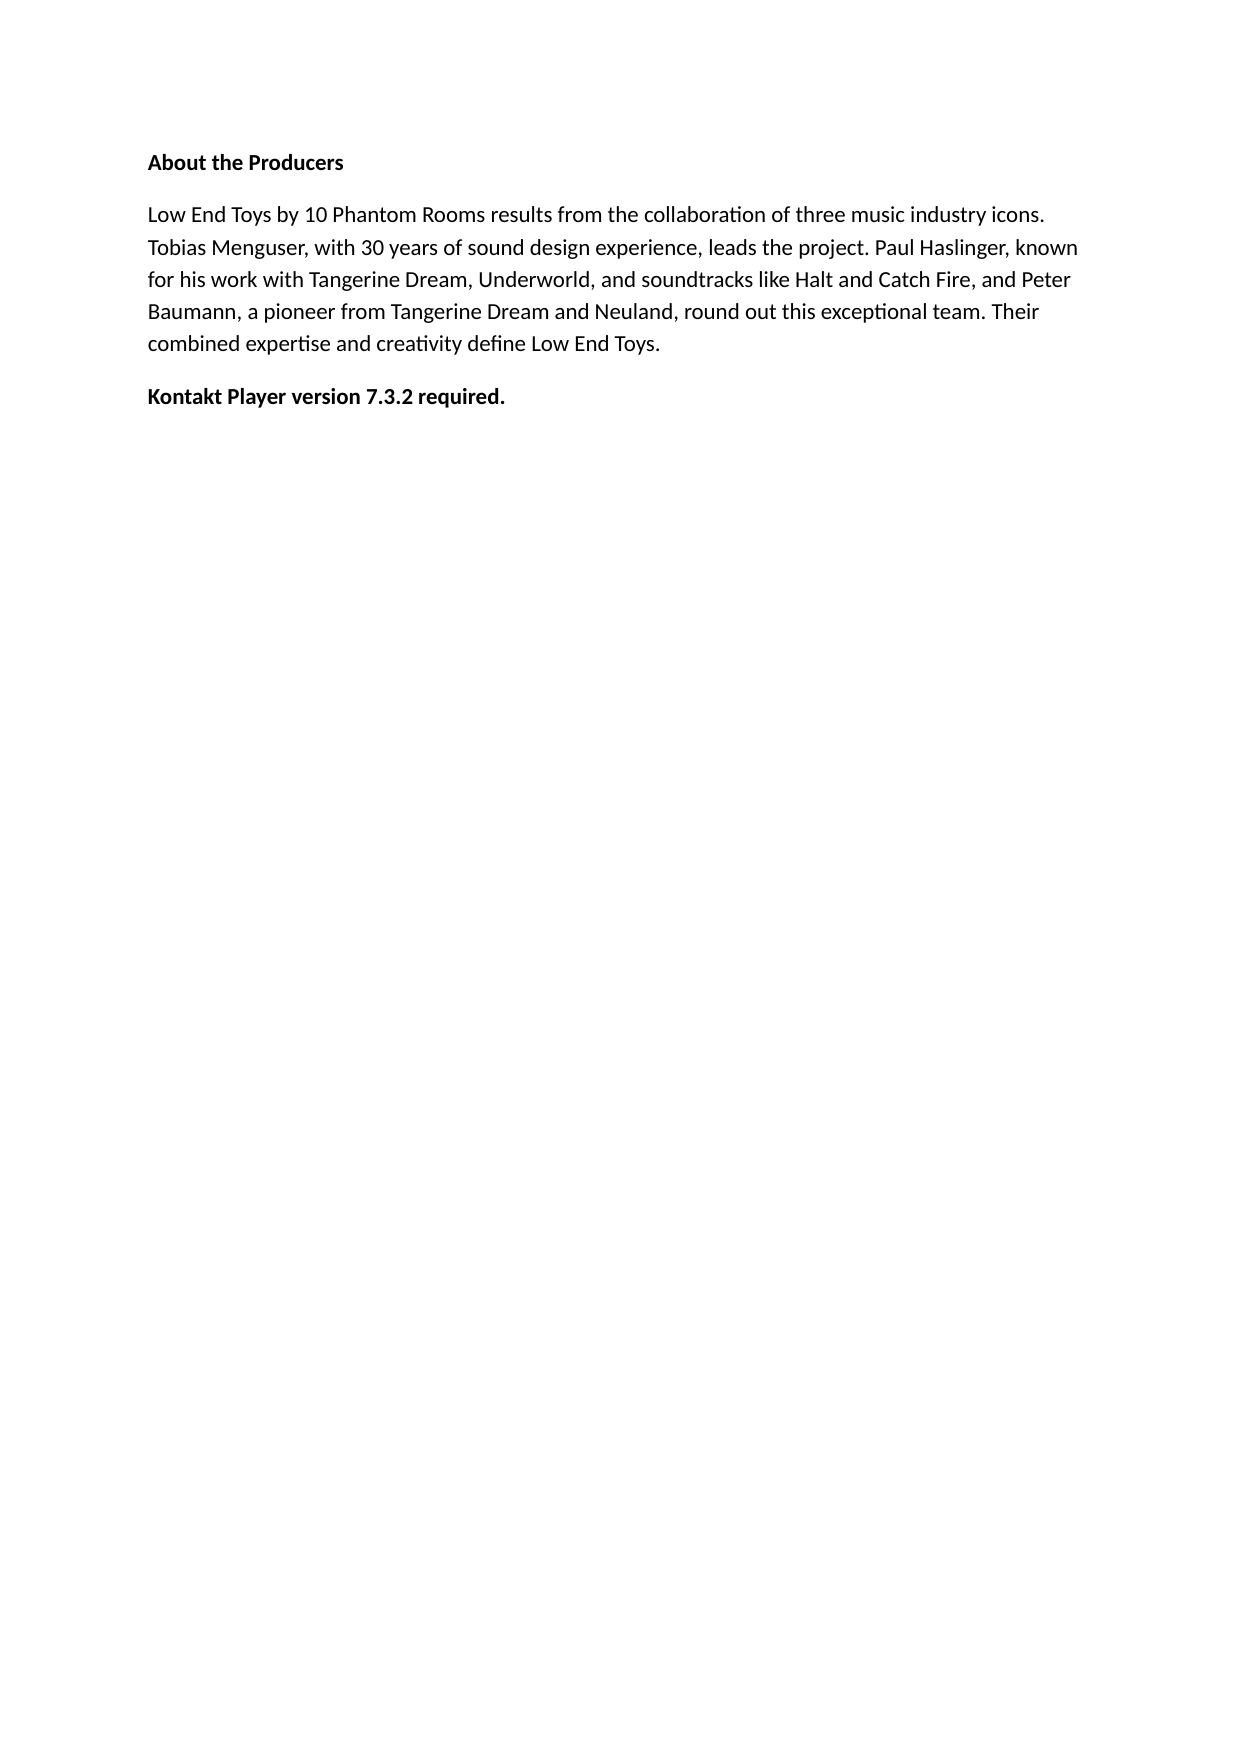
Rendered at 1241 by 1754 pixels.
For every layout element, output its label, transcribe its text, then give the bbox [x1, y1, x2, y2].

text Low End Toys by 10 Phantom Rooms results from the collaboration of three music industry icons. Tobias Menguser, with 30 years of sound design experience, leads the project. Paul Haslinger, known for his work with Tangerine Dream, Underworld, and soundtracks like Halt and Catch Fire, and Peter Baumann, a pioneer from Tangerine Dream and Neuland, round out this exceptional team. Their combined expertise and creativity define Low End Toys. [148, 201, 1093, 357]
text Kontakt Player version 7.3.2 required. [148, 382, 1093, 410]
text About the Producers [148, 148, 1093, 176]
